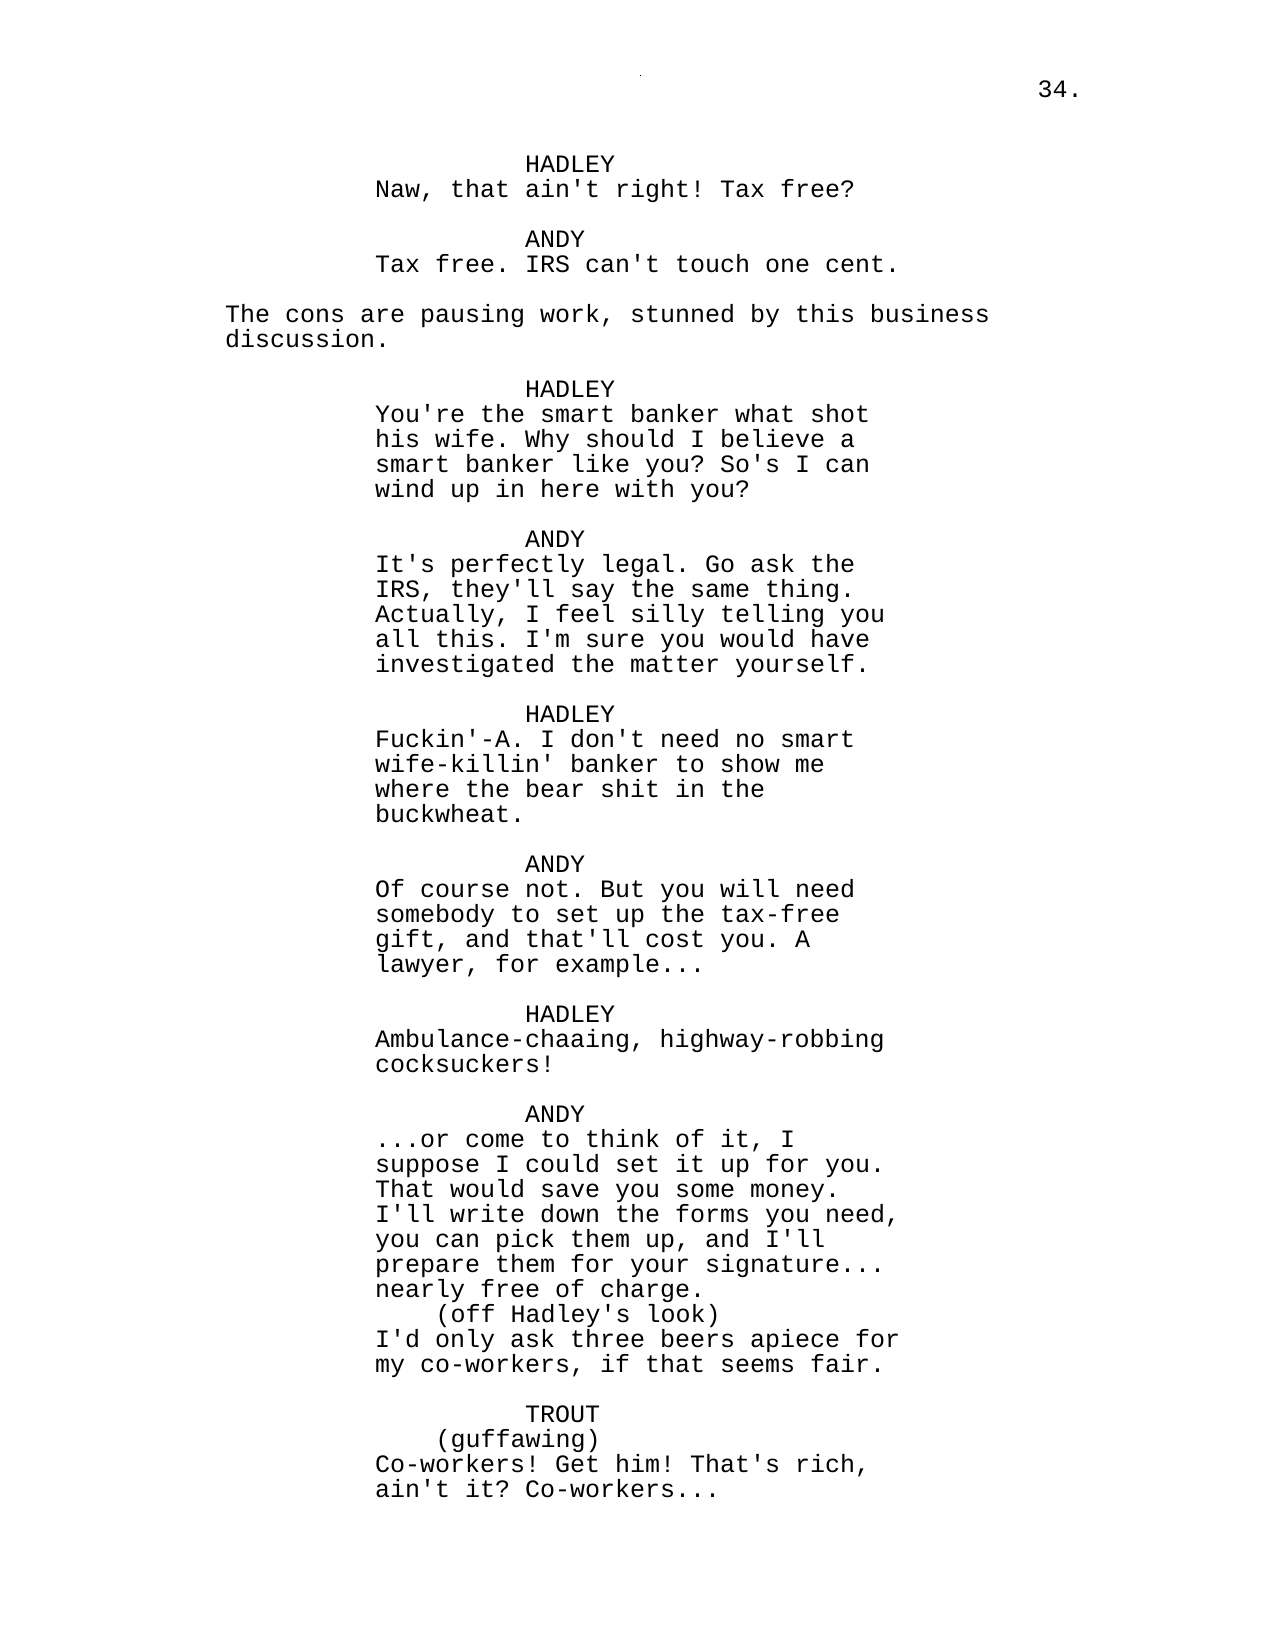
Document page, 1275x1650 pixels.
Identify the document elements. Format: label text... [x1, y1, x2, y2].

text ...or come to think of it, I [375, 1127, 1093, 1152]
text The cons are pausing work, stunned by this business discussion. [225, 302, 1005, 352]
text (guffawing) [435, 1427, 1093, 1452]
text ANDY [525, 1102, 1093, 1127]
text ANDY [525, 527, 1093, 552]
text I'll write down the forms you need, [375, 1202, 1093, 1227]
text You're the smart banker what shot [375, 402, 1093, 427]
text That would save you some money. [375, 1177, 1093, 1202]
text all this. I'm sure you would have [375, 627, 1093, 652]
text HADLEY [525, 377, 1093, 402]
text HADLEY [525, 152, 1093, 177]
text lawyer, for example... [375, 952, 1093, 977]
text Of course not. But you will need [375, 877, 1093, 902]
text prepare them for your signature... nearly free of charge. [375, 1252, 900, 1302]
text HADLEY [525, 1002, 1093, 1027]
text Naw, that ain't right! Tax free? [375, 177, 1093, 202]
text you can pick them up, and I'll [375, 1227, 1093, 1252]
text somebody to set up the tax-free [375, 902, 1093, 927]
text Actually, I feel silly telling you [375, 602, 1093, 627]
text 34. [1037, 77, 1093, 102]
text ain't it? Co-workers... [375, 1477, 1093, 1502]
text where the bear shit in the [375, 777, 1093, 802]
text Tax free. IRS can't touch one cent. [375, 252, 1093, 277]
text ANDY [525, 227, 1093, 252]
text ANDY [525, 852, 1093, 877]
text Co-workers! Get him! That's rich, [375, 1452, 1093, 1477]
text HADLEY [525, 702, 1093, 727]
text wind up in here with you? [375, 477, 1093, 502]
text smart banker like you? So's I can [375, 452, 1093, 477]
text Ambulance-chaaing, highway-robbing [375, 1027, 1093, 1052]
text cocksuckers! [375, 1052, 1093, 1077]
text Fuckin'-A. I don't need no smart wife-killin' banker to show me [375, 727, 870, 777]
text buckwheat. [375, 802, 1093, 827]
text I'd only ask three beers apiece for [375, 1327, 1093, 1352]
text suppose I could set it up for you. [375, 1152, 1093, 1177]
text investigated the matter yourself. [375, 652, 1093, 677]
text my co-workers, if that seems fair. [375, 1352, 1093, 1377]
text IRS, they'll say the same thing. [375, 577, 1093, 602]
text gift, and that'll cost you. A [375, 927, 1093, 952]
text TROUT [525, 1402, 1093, 1427]
text It's perfectly legal. Go ask the [375, 552, 1093, 577]
text (off Hadley's look) [435, 1302, 1093, 1327]
text his wife. Why should I believe a [375, 427, 1093, 452]
